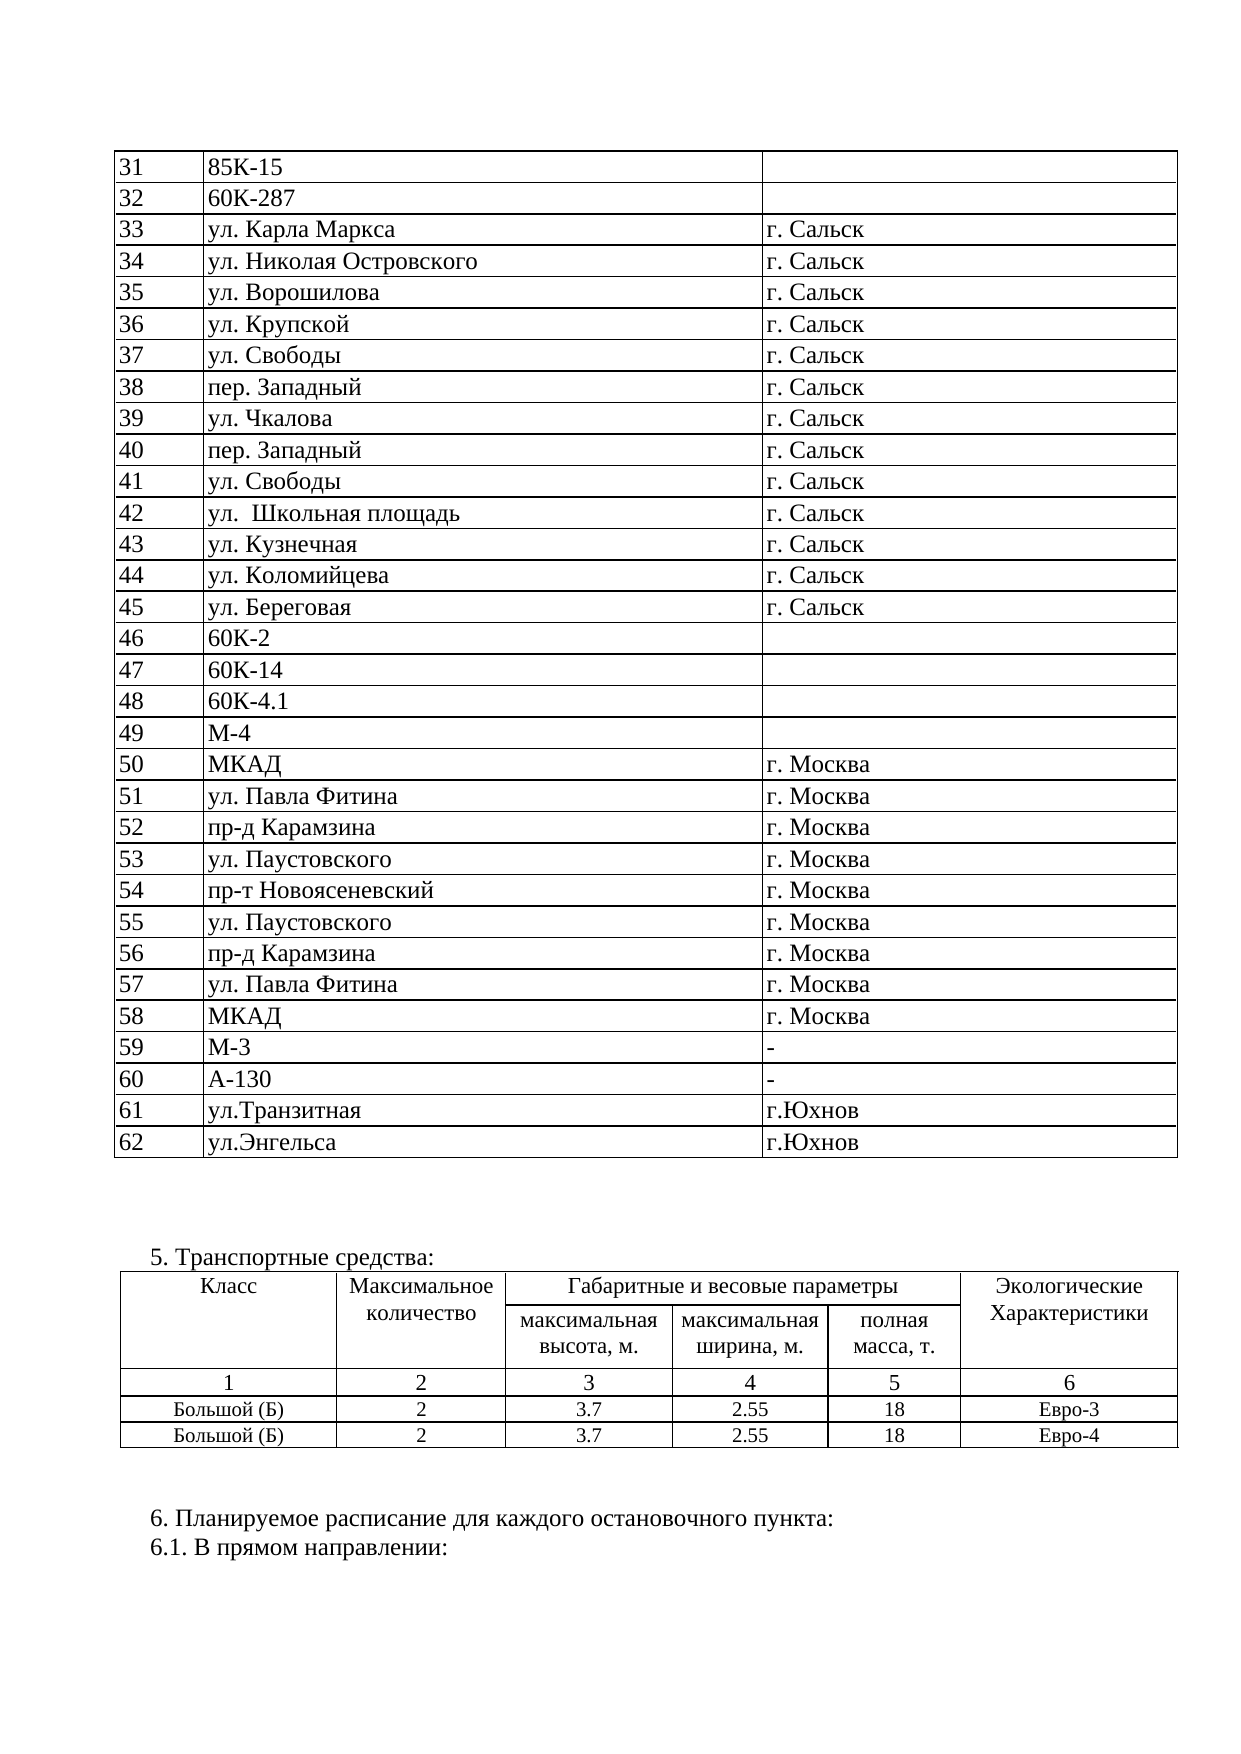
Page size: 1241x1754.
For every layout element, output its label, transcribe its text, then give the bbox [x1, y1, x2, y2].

table_cell ул. Свободы [204, 466, 762, 496]
table_cell ул. Павла Фитина [204, 781, 762, 811]
table_cell - [763, 1031, 1177, 1062]
table_cell ул. Кузнечная [204, 529, 762, 559]
table_cell 2.55 [673, 1397, 827, 1421]
table_cell г. Сальск [763, 590, 1177, 622]
table_cell г. Сальск [763, 244, 1177, 276]
table_cell [763, 181, 1177, 213]
table_cell - [763, 1062, 1177, 1094]
table_cell г. Москва [763, 999, 1177, 1031]
table_cell г. Москва [763, 779, 1177, 811]
table_cell г. Москва [763, 811, 1177, 842]
table_cell 53 [115, 843, 203, 873]
table_cell ул. Крупской [204, 309, 762, 339]
table_cell 50 [115, 749, 203, 779]
table_cell [763, 716, 1177, 748]
table_cell 47 [115, 654, 203, 685]
table_cell А-130 [204, 1064, 762, 1094]
table_header Экологические Характеристики [961, 1272, 1177, 1367]
table_cell 54 [115, 875, 203, 905]
table_cell 55 [115, 906, 203, 936]
table_cell 39 [115, 403, 203, 433]
table_cell г. Сальск [763, 213, 1177, 244]
table_cell 33 [115, 214, 203, 244]
table_cell Большой (Б) [121, 1423, 336, 1447]
table_cell пер. Западный [204, 372, 762, 402]
text 6. Планируемое расписание для каждого остановочного пункта: [150, 1503, 1090, 1532]
table_cell 2 [337, 1397, 505, 1421]
table_cell 52 [115, 812, 203, 842]
table_cell 60К-2 [204, 623, 762, 653]
table_cell максимальная ширина, м. [673, 1306, 827, 1367]
table_cell М-3 [204, 1032, 762, 1062]
table_cell 18 [829, 1423, 960, 1447]
table_cell 42 [115, 497, 203, 527]
table_cell М-4 [204, 718, 762, 748]
table_cell 2 [337, 1369, 505, 1395]
table_cell 44 [115, 560, 203, 590]
table_cell г. Сальск [763, 370, 1177, 402]
table_cell ул. Береговая [204, 592, 762, 622]
table_cell 60К-4.1 [204, 686, 762, 716]
table_header Габаритные и весовые параметры [506, 1272, 960, 1304]
table_cell 41 [115, 466, 203, 496]
table_cell г. Сальск [763, 339, 1177, 370]
table_cell г. Сальск [763, 276, 1177, 307]
table_cell 56 [115, 938, 203, 968]
table_cell г.Юхнов [763, 1094, 1177, 1125]
table_cell г. Сальск [763, 559, 1177, 590]
table_cell [763, 152, 1177, 181]
table_cell г. Москва [763, 936, 1177, 968]
table_cell 85К-15 [204, 152, 762, 181]
table_cell ул. Николая Островского [204, 246, 762, 276]
table_cell ул. Коломийцева [204, 561, 762, 590]
table_cell 61 [115, 1095, 203, 1125]
table_cell 6 [961, 1369, 1177, 1395]
table_cell 51 [115, 780, 203, 811]
table_cell г. Москва [763, 842, 1177, 873]
table_cell 36 [115, 308, 203, 339]
table_cell 34 [115, 245, 203, 276]
table_cell г.Юхнов [763, 1125, 1177, 1157]
table_cell ул. Свободы [204, 340, 762, 370]
text 5. Транспортные средства: [150, 1242, 1090, 1271]
table_cell г. Москва [763, 874, 1177, 905]
table_cell 60К-287 [204, 183, 762, 213]
table_cell 57 [115, 969, 203, 999]
table_cell [763, 653, 1177, 685]
table_cell г. Сальск [763, 402, 1177, 433]
table_cell ул. Паустовского [204, 907, 762, 936]
text 6.1. В прямом направлении: [150, 1532, 1090, 1561]
table_cell полная масса, т. [829, 1306, 960, 1367]
table_cell г. Сальск [763, 496, 1177, 527]
table_cell г. Сальск [763, 465, 1177, 496]
table_cell ул. Школьная площадь [204, 498, 762, 527]
table_cell 1 [121, 1369, 336, 1395]
table_cell пр-д Карамзина [204, 938, 762, 968]
table_cell Большой (Б) [121, 1397, 336, 1421]
table_cell ул.Транзитная [204, 1095, 762, 1125]
table_cell 46 [115, 623, 203, 653]
table_cell 58 [115, 1000, 203, 1031]
table_cell 3.7 [506, 1423, 672, 1447]
table_cell пр-д Карамзина [204, 812, 762, 842]
table_cell [763, 685, 1177, 716]
table_cell пер. Западный [204, 435, 762, 464]
table_cell пр-т Новоясеневский [204, 875, 762, 905]
table_cell 3 [506, 1369, 672, 1395]
table_cell Евро-3 [961, 1397, 1177, 1421]
table_cell максимальная высота, м. [506, 1306, 672, 1367]
table_cell 49 [115, 717, 203, 748]
table_cell МКАД [204, 1001, 762, 1031]
table_header Класс [121, 1272, 336, 1367]
table_cell 48 [115, 686, 203, 716]
table_cell 40 [115, 434, 203, 464]
table_cell 18 [829, 1397, 960, 1421]
table_cell 62 [115, 1126, 203, 1157]
table_cell ул. Ворошилова [204, 277, 762, 307]
table_cell 32 [115, 183, 203, 213]
table_cell г. Сальск [763, 433, 1177, 464]
table_cell 5 [829, 1369, 960, 1395]
table_cell ул. Карла Маркса [204, 215, 762, 244]
table_cell 37 [115, 340, 203, 370]
table_cell ул.Энгельса [204, 1127, 762, 1157]
table_cell [763, 622, 1177, 653]
table_cell МКАД [204, 749, 762, 779]
table_cell г. Москва [763, 968, 1177, 999]
table_cell 45 [115, 591, 203, 622]
table_cell 4 [673, 1369, 827, 1395]
table_cell 2 [337, 1423, 505, 1447]
table_cell 38 [115, 371, 203, 402]
table_cell Евро-4 [961, 1423, 1177, 1447]
table_cell г. Москва [763, 905, 1177, 936]
table_cell ул. Павла Фитина [204, 970, 762, 999]
table_cell 35 [115, 277, 203, 307]
table_cell 60К-14 [204, 655, 762, 685]
table_cell 43 [115, 529, 203, 559]
table_cell 60 [115, 1063, 203, 1094]
table_header Максимальное количество [337, 1272, 505, 1367]
table_cell ул. Чкалова [204, 403, 762, 433]
table_cell г. Сальск [763, 528, 1177, 559]
table_cell 3.7 [506, 1397, 672, 1421]
table_cell 2.55 [673, 1423, 827, 1447]
table_cell 31 [115, 152, 203, 181]
table_cell 59 [115, 1032, 203, 1062]
table_cell г. Сальск [763, 307, 1177, 339]
table_cell ул. Паустовского [204, 844, 762, 873]
table_cell г. Москва [763, 748, 1177, 779]
